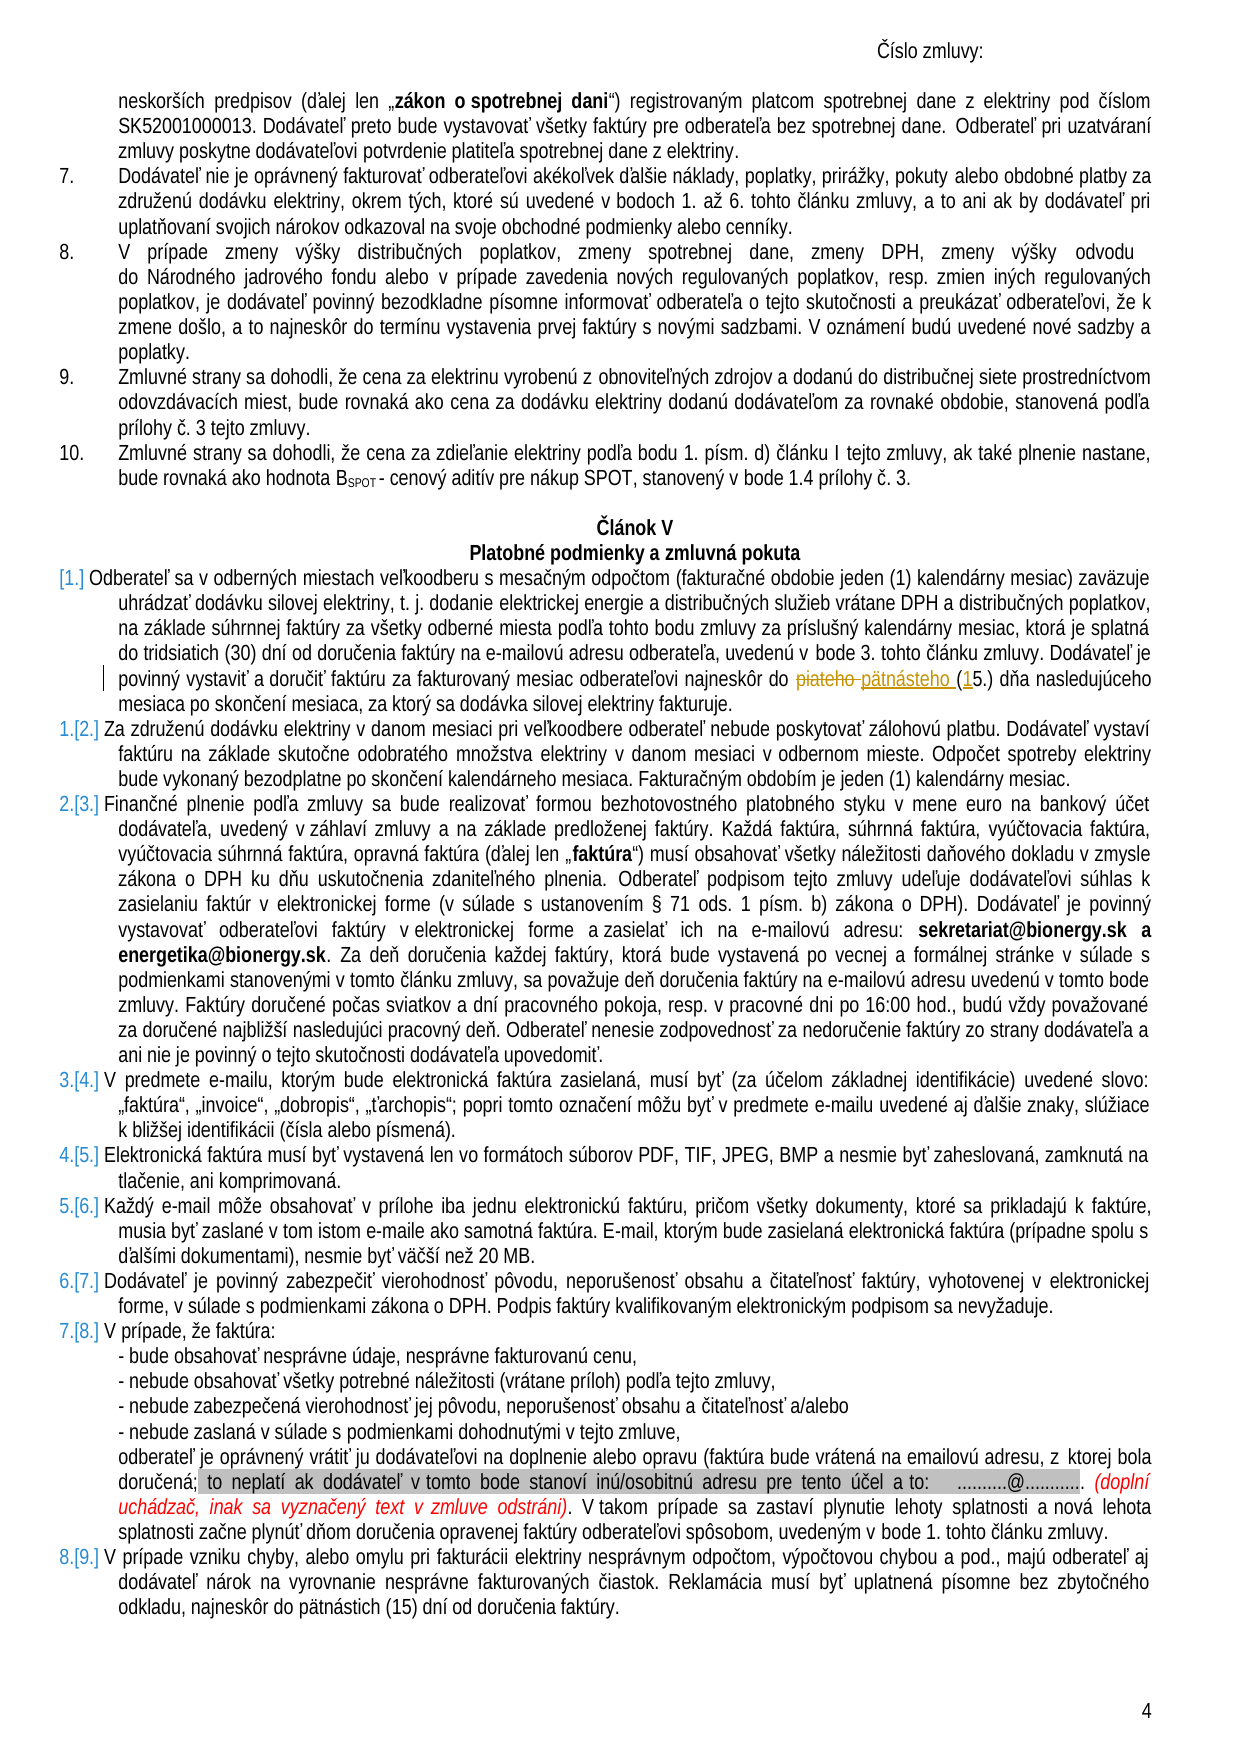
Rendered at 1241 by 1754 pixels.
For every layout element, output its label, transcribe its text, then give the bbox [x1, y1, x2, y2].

list V prípade, že faktúra: [59, 1318, 1151, 1343]
list V predmete e-mailu, ktorým bude elektronická faktúra zasielaná, musí byť (za účelom základnej identifikácie) uvedené slovo: „faktúra“, „invoice“, „dobropis“, „ťarchopis“; popri tomto označení môžu byť v predmete e-mailu uvedené aj ďalšie znaky, slúžiace k bližšej identifikácii (čísla alebo písmená). [59, 1067, 1151, 1142]
list - nebude zabezpečená vierohodnosť jej pôvodu, neporušenosť obsahu a čitateľnosť a/alebo [118, 1393, 1151, 1418]
list V prípade zmeny výšky distribučných poplatkov, zmeny spotrebnej dane, zmeny DPH, zmeny výšky odvodu do Národného jadrového fondu alebo v prípade zavedenia nových regulovaných poplatkov, resp. zmien iných regulovaných poplatkov, je dodávateľ povinný bezodkladne písomne informovať odberateľa o tejto skutočnosti a preukázať odberateľovi, že k zmene došlo, a to najneskôr do termínu vystavenia prvej faktúry s novými sadzbami. V oznámení budú uvedené nové sadzby a poplatky. [59, 239, 1151, 364]
list - nebude obsahovať všetky potrebné náležitosti (vrátane príloh) podľa tejto zmluvy, [118, 1368, 1151, 1393]
list - bude obsahovať nesprávne údaje, nesprávne fakturovanú cenu, [118, 1343, 1151, 1368]
list Zmluvné strany sa dohodli, že cena za elektrinu vyrobenú z obnoviteľných zdrojov a dodanú do distribučnej siete prostredníctvom odovzdávacích miest, bude rovnaká ako cena za dodávku elektriny dodanú dodávateľom za rovnaké obdobie, stanovená podľa prílohy č. 3 tejto zmluvy. [59, 364, 1151, 439]
list Za združenú dodávku elektriny v danom mesiaci pri veľkoodbere odberateľ nebude poskytovať zálohovú platbu. Dodávateľ vystaví faktúru na základe skutočne odobratého množstva elektriny v danom mesiaci v odbernom mieste. Odpočet spotreby elektriny bude vykonaný bezodplatne po skončení kalendárneho mesiaca. Fakturačným obdobím je jeden (1) kalendárny mesiac. [59, 716, 1151, 791]
list - nebude zaslaná v súlade s podmienkami dohodnutými v tejto zmluve, [118, 1418, 1151, 1444]
text Článok V [118, 515, 1151, 540]
list Každý e-mail môže obsahovať v prílohe iba jednu elektronickú faktúru, pričom všetky dokumenty, ktoré sa prikladajú k faktúre, musia byť zaslané v tom istom e-maile ako samotná faktúra. E-mail, ktorým bude zasielaná elektronická faktúra (prípadne spolu s ďalšími dokumentami), nesmie byť väčší než 20 MB. [59, 1193, 1151, 1268]
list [59, 88, 1151, 163]
text Platobné podmienky a zmluvná pokuta [118, 540, 1151, 565]
list Odberateľ sa v odberných miestach veľkoodberu s mesačným odpočtom (fakturačné obdobie jeden (1) kalendárny mesiac) zaväzuje uhrádzať dodávku silovej elektriny, t. j. dodanie elektrickej energie a distribučných služieb vrátane DPH a distribučných poplatkov, na základe súhrnnej faktúry za všetky odberné miesta podľa tohto bodu zmluvy za príslušný kalendárny mesiac, ktorá je splatná do tridsiatich (30) dní od doručenia faktúry na e-mailovú adresu odberateľa, uvedenú v bode 3. tohto článku zmluvy. Dodávateľ je povinný vystaviť a doručiť faktúru za fakturovaný mesiac odberateľovi najneskôr do (5.) dňa nasledujúceho mesiaca po skončení mesiaca, za ktorý sa dodávka silovej elektriny fakturuje. [59, 565, 1151, 716]
list Zmluvné strany sa dohodli, že cena za zdieľanie elektriny podľa bodu 1. písm. d) článku I tejto zmluvy, ak také plnenie nastane, bude rovnaká ako hodnota BSPOT - cenový aditív pre nákup SPOT, stanovený v bode 1.4 prílohy č. 3. [59, 439, 1151, 490]
list Dodávateľ je povinný zabezpečiť vierohodnosť pôvodu, neporušenosť obsahu a čitateľnosť faktúry, vyhotovenej v elektronickej forme, v súlade s podmienkami zákona o DPH. Podpis faktúry kvalifikovaným elektronickým podpisom sa nevyžaduje. [59, 1268, 1151, 1318]
list Dodávateľ nie je oprávnený fakturovať odberateľovi akékoľvek ďalšie náklady, poplatky, prirážky, pokuty alebo obdobné platby za združenú dodávku elektriny, okrem tých, ktoré sú uvedené v bodoch 1. až 6. tohto článku zmluvy, a to ani ak by dodávateľ pri uplatňovaní svojich nárokov odkazoval na svoje obchodné podmienky alebo cenníky. [59, 163, 1151, 239]
list Elektronická faktúra musí byť vystavená len vo formátoch súborov PDF, TIF, JPEG, BMP a nesmie byť zaheslovaná, zamknutá na tlačenie, ani komprimovaná. [59, 1142, 1151, 1193]
list V prípade vzniku chyby, alebo omylu pri fakturácii elektriny nesprávnym odpočtom, výpočtovou chybou a pod., majú odberateľ aj dodávateľ nárok na vyrovnanie nesprávne fakturovaných čiastok. Reklamácia musí byť uplatnená písomne bez zbytočného odkladu, najneskôr do pätnástich (15) dní od doručenia faktúry. [59, 1544, 1151, 1619]
list odberateľ je oprávnený vrátiť ju dodávateľovi na doplnenie alebo opravu (faktúra bude vrátená na emailovú adresu, z ktorej bola doručená; to neplatí ak dodávateľ v tomto bode stanoví inú/osobitnú adresu pre tento účel a to: ..........@............ (doplní uchádzač, inak sa vyznačený text v zmluve odstráni). V takom prípade sa zastaví plynutie lehoty splatnosti a nová lehota splatnosti začne plynúť dňom doručenia opravenej faktúry odberateľovi spôsobom, uvedeným v bode 1. tohto článku zmluvy. [118, 1444, 1151, 1544]
list Finančné plnenie podľa zmluvy sa bude realizovať formou bezhotovostného platobného styku v mene euro na bankový účet dodávateľa, uvedený v záhlaví zmluvy a na základe predloženej faktúry. Každá faktúra, súhrnná faktúra, vyúčtovacia faktúra, vyúčtovacia súhrnná faktúra, opravná faktúra (ďalej len „faktúra“) musí obsahovať všetky náležitosti daňového dokladu v zmysle zákona o DPH ku dňu uskutočnenia zdaniteľného plnenia. Odberateľ podpisom tejto zmluvy udeľuje dodávateľovi súhlas k zasielaniu faktúr v elektronickej forme (v súlade s ustanovením § 71 ods. 1 písm. b) zákona o DPH). Dodávateľ je povinný vystavovať odberateľovi faktúry v elektronickej forme a zasielať ich na e-mailovú adresu: sekretariat@bionergy.sk a energetika@bionergy.sk. Za deň doručenia každej faktúry, ktorá bude vystavená po vecnej a formálnej stránke v súlade s podmienkami stanovenými v tomto článku zmluvy, sa považuje deň doručenia faktúry na e-mailovú adresu uvedenú v tomto bode zmluvy. Faktúry doručené počas sviatkov a dní pracovného pokoja, resp. v pracovné dni po 16:00 hod., budú vždy považované za doručené najbližší nasledujúci pracovný deň. Odberateľ nenesie zodpovednosť za nedoručenie faktúry zo strany dodávateľa a ani nie je povinný o tejto skutočnosti dodávateľa upovedomiť. [59, 791, 1151, 1067]
